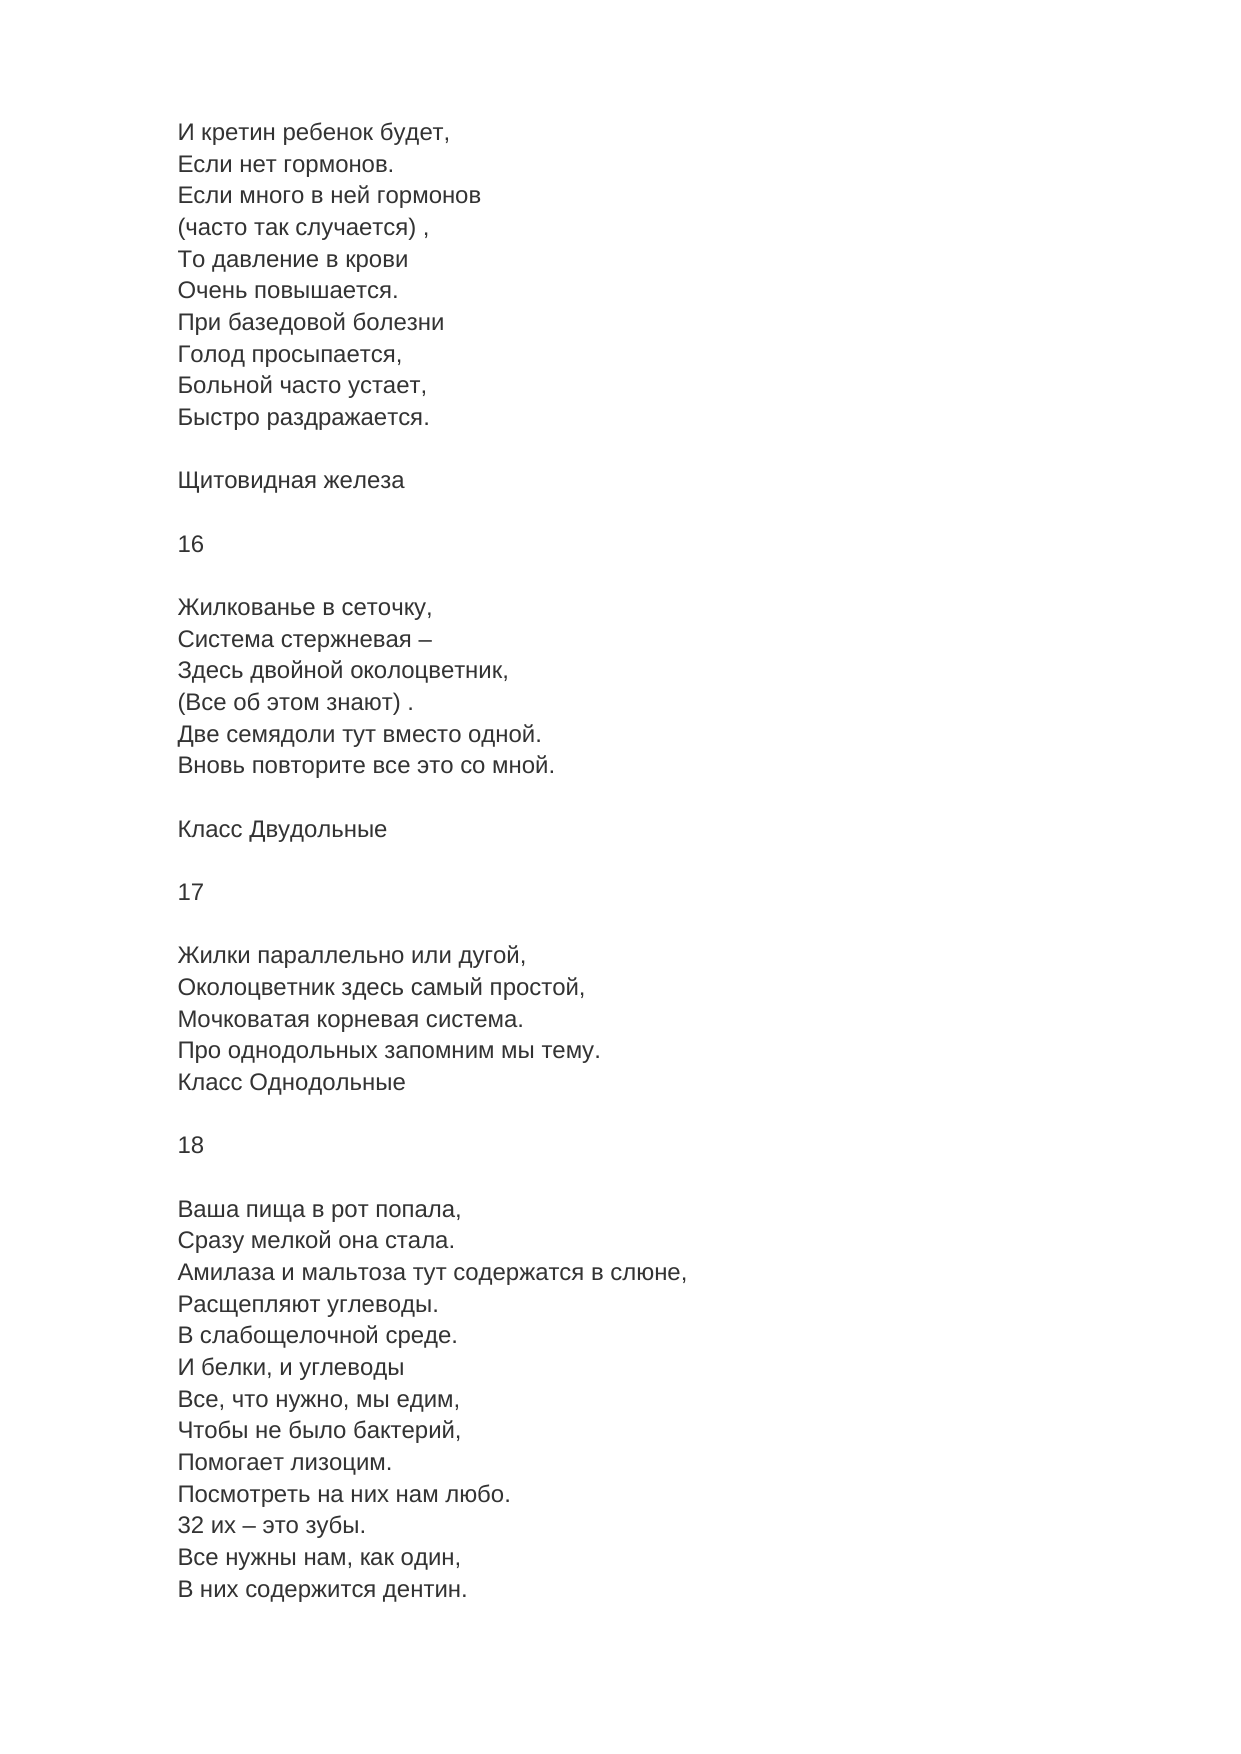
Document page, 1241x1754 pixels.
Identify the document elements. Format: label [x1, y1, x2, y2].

text [177, 118, 1152, 1602]
